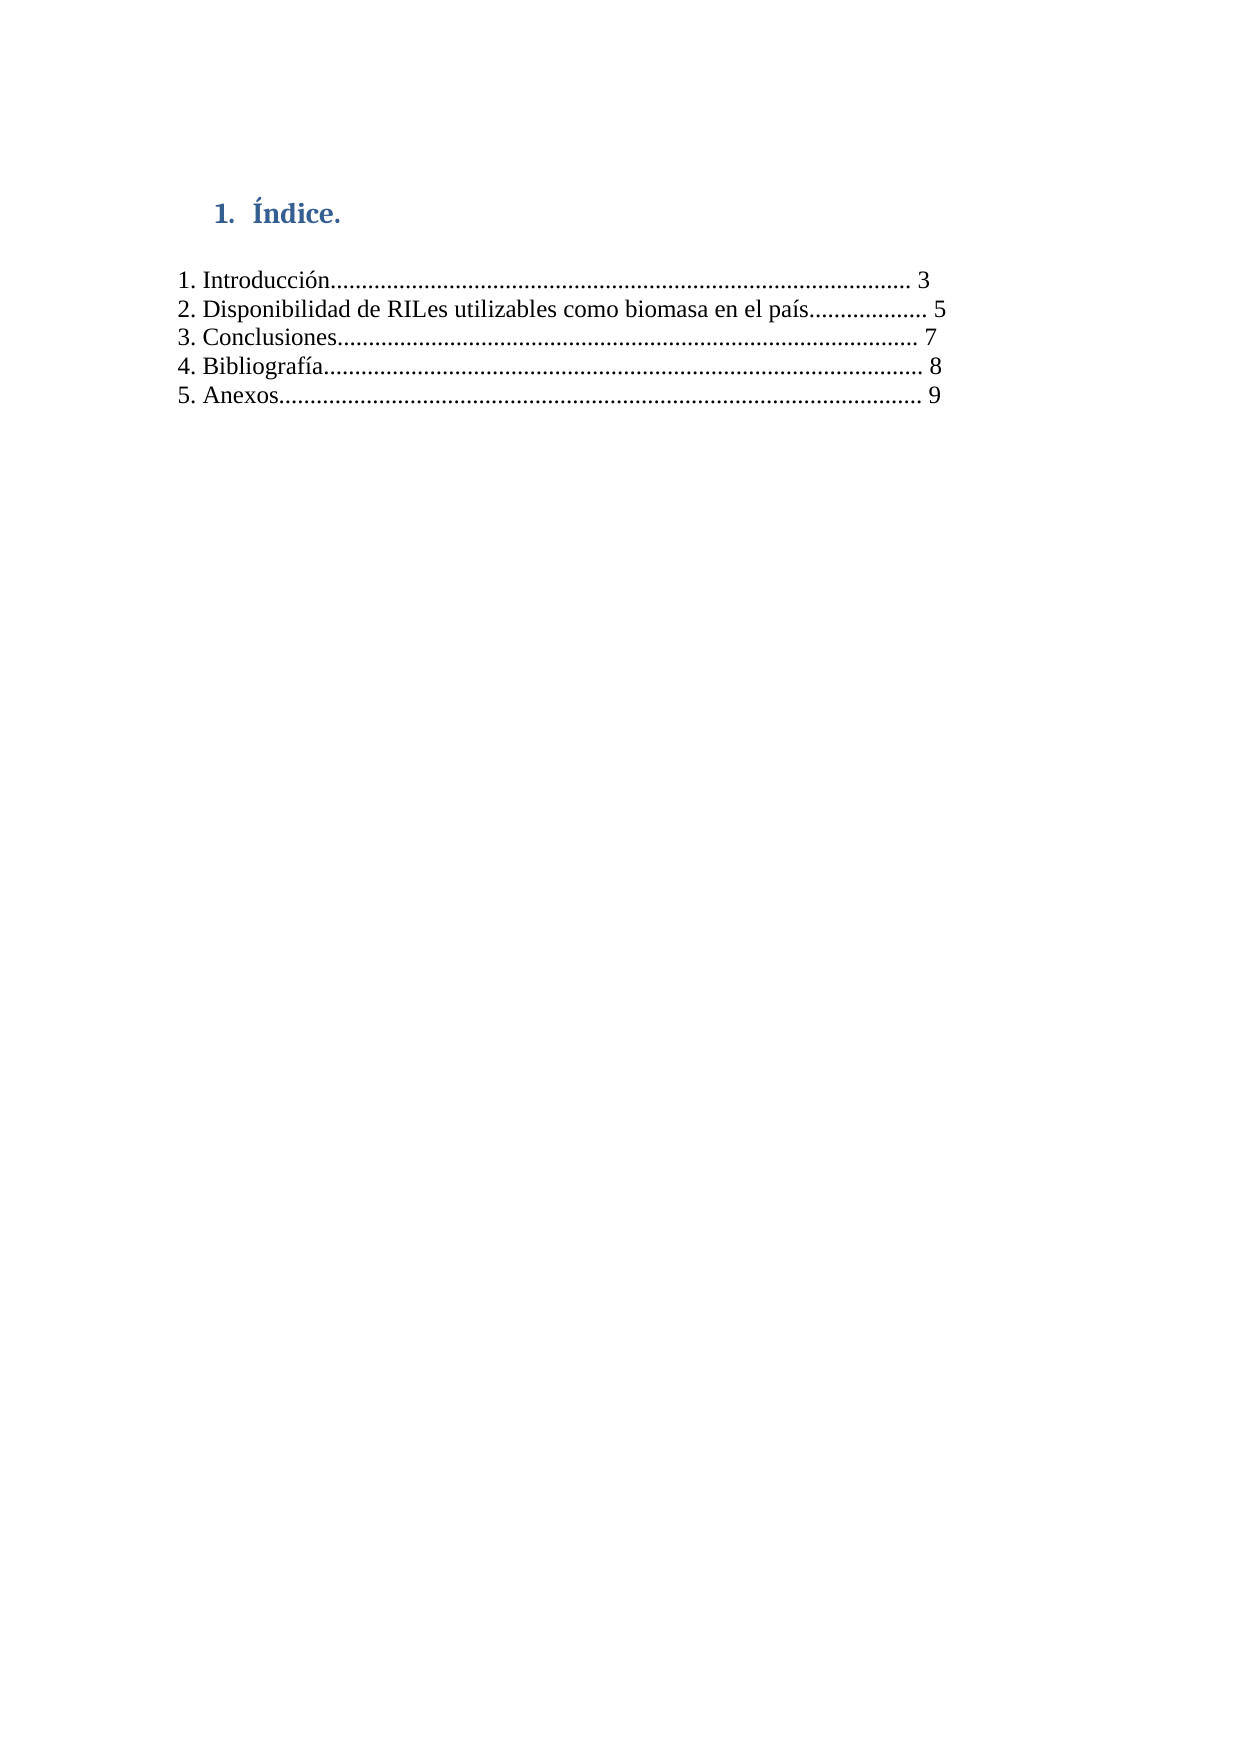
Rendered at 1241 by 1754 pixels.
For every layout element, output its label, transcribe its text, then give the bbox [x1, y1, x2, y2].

text 3. Conclusiones............................................................................................. 7 [177, 322, 1063, 351]
text 1. Introducción............................................................................................. 3 [177, 265, 1063, 294]
text 2. Disponibilidad de RILes utilizables como biomasa en el país................... 5 [177, 294, 1063, 322]
text 5. Anexos....................................................................................................... 9 [177, 380, 1063, 409]
subtitle Índice. [215, 198, 1063, 231]
text 4. Bibliografía................................................................................................ 8 [177, 351, 1063, 380]
